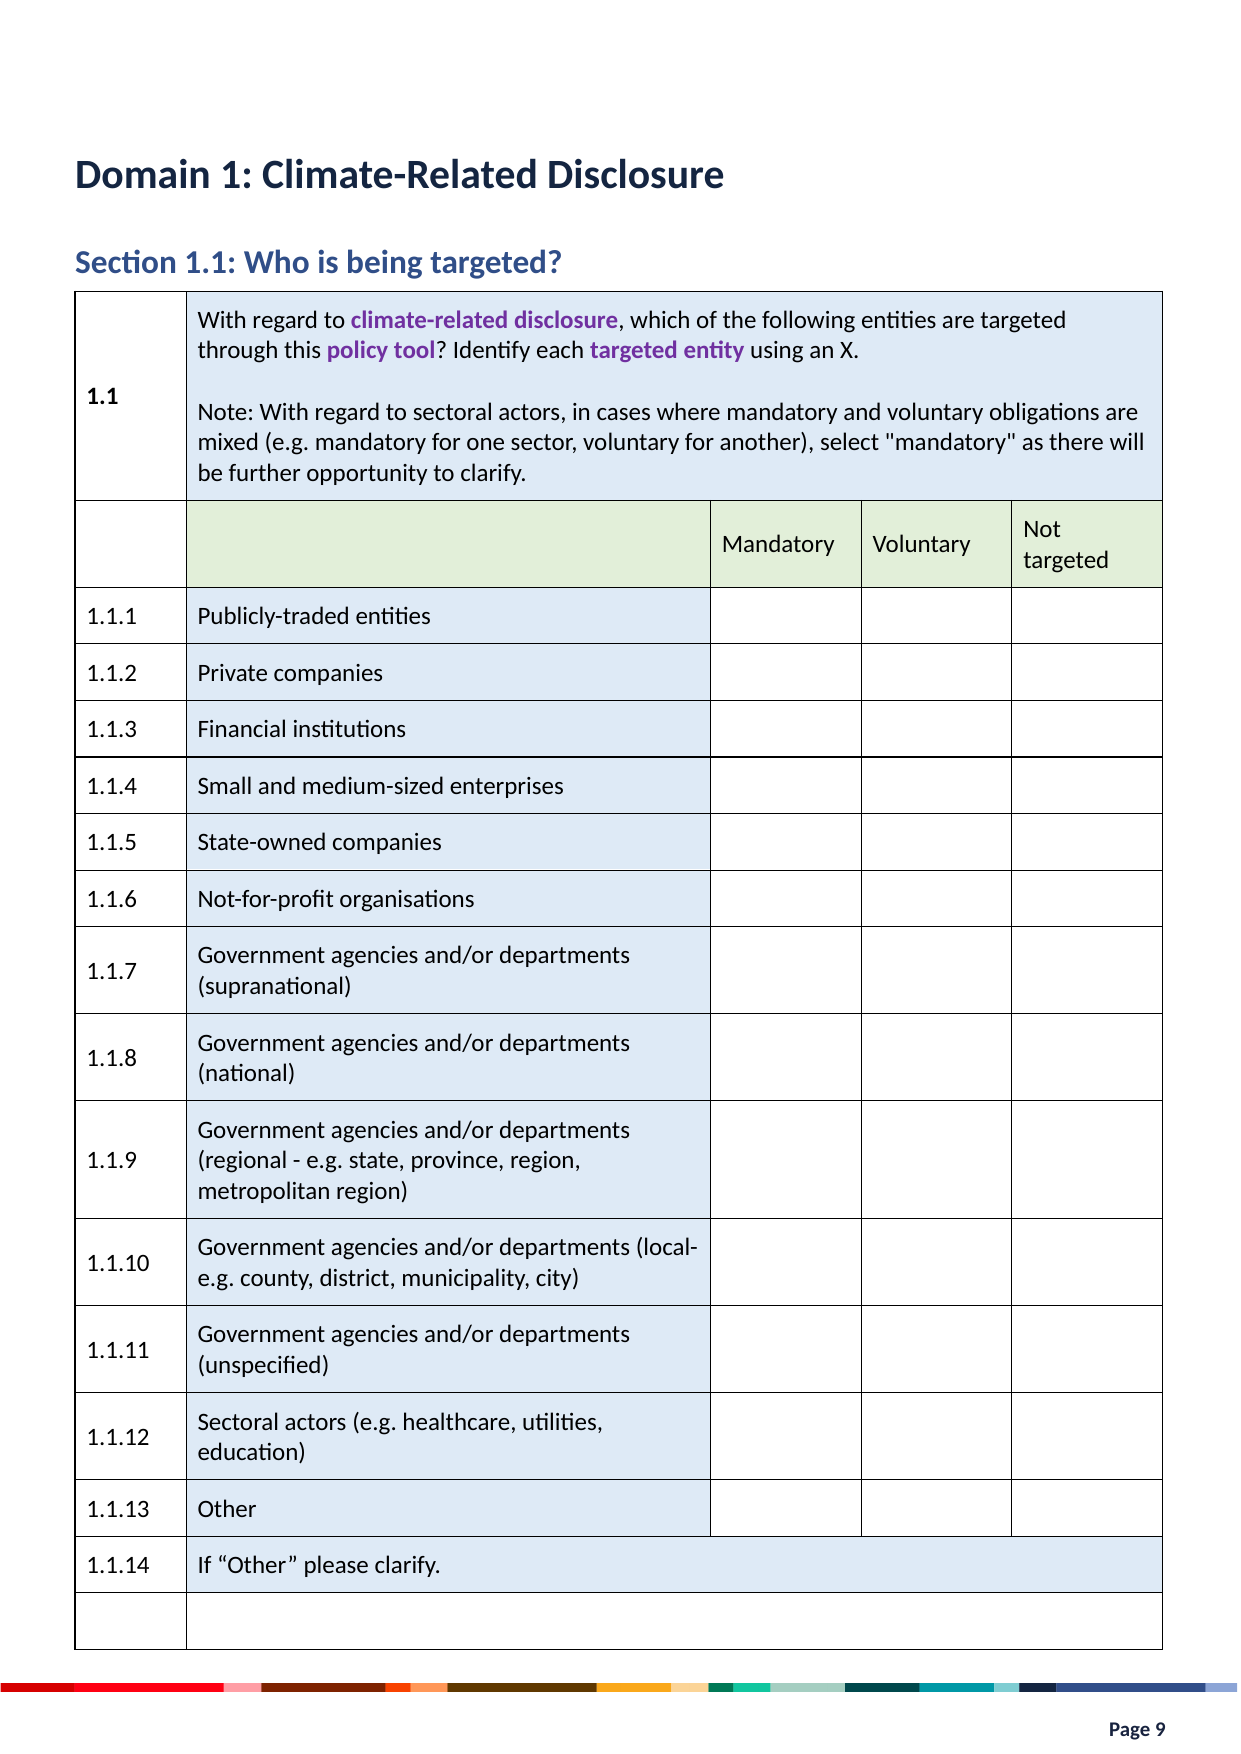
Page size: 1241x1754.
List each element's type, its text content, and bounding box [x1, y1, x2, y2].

table_cell [1012, 871, 1162, 926]
table_cell Not-for-profit organisations [187, 871, 710, 926]
table_cell Sectoral actors (e.g. healthcare, utilities, education) [187, 1393, 710, 1479]
table_cell Financial institutions [187, 701, 710, 756]
table_cell [1012, 1393, 1162, 1479]
table_cell Government agencies and/or departments (regional - e.g. state, province, region, metropolitan region) [187, 1101, 710, 1218]
table_cell [1012, 1101, 1162, 1218]
table_cell [711, 1393, 861, 1479]
table_cell [711, 1219, 861, 1305]
table_cell 1.1.11 [76, 1306, 186, 1392]
table_cell State-owned companies [187, 814, 710, 869]
table_cell [711, 927, 861, 1013]
table_cell [1012, 701, 1162, 756]
table_cell [1012, 1480, 1162, 1536]
table_cell 1.1.10 [76, 1219, 186, 1305]
table_cell 1.1.2 [76, 644, 186, 700]
table_cell [1012, 814, 1162, 869]
table_cell [862, 1393, 1011, 1479]
table_cell Publicly-traded entities [187, 588, 710, 643]
table_cell [1012, 1219, 1162, 1305]
table_cell [862, 1306, 1011, 1392]
table_cell [711, 588, 861, 643]
table_cell [187, 501, 710, 587]
table_cell 1.1.6 [76, 871, 186, 926]
table_cell Government agencies and/or departments (local-e.g. county, district, municipality, city) [187, 1219, 710, 1305]
table_cell 1.1.14 [76, 1537, 186, 1592]
table_cell [76, 1593, 186, 1649]
table_cell [711, 871, 861, 926]
subtitle Section 1.1: Who is being targeted? [75, 241, 1165, 282]
subtitle Domain 1: Climate-Related Disclosure [75, 148, 1165, 199]
table_cell [711, 644, 861, 700]
table_cell [862, 644, 1011, 700]
table_cell [1012, 927, 1162, 1013]
table_cell 1.1.12 [76, 1393, 186, 1479]
table_cell [862, 1101, 1011, 1218]
table_cell [711, 701, 861, 756]
table_cell [187, 1593, 1162, 1649]
table_cell [711, 1306, 861, 1392]
table_cell Private companies [187, 644, 710, 700]
table_cell Other [187, 1480, 710, 1536]
table_cell 1.1.5 [76, 814, 186, 869]
table_cell [862, 1480, 1011, 1536]
table_cell 1.1.7 [76, 927, 186, 1013]
table_cell Government agencies and/or departments (unspecified) [187, 1306, 710, 1392]
table_header With regard to climate-related disclosure, which of the following entities are targeted through this policy tool? Identify each targeted entity using an X. Note: With regard to sectoral actors, in cases where mandatory and voluntary obligations are mixed (e.g. mandatory for one sector, voluntary for another), select "mandatory" as there will be further opportunity to clarify. [187, 292, 1162, 500]
table_cell 1.1.3 [76, 701, 186, 756]
table_cell [862, 1014, 1011, 1100]
table_cell [862, 588, 1011, 643]
table_cell [711, 1101, 861, 1218]
table_cell Voluntary [862, 501, 1011, 587]
table_cell [862, 758, 1011, 813]
table_cell 1.1.8 [76, 1014, 186, 1100]
table_cell 1.1.13 [76, 1480, 186, 1536]
picture [0, 1683, 1236, 1692]
table_header 1.1 [76, 292, 186, 500]
table_cell Not targeted [1012, 501, 1162, 587]
table_cell [1012, 1306, 1162, 1392]
table_cell [862, 1219, 1011, 1305]
table_cell [862, 927, 1011, 1013]
table_cell [711, 1014, 861, 1100]
table_cell [1012, 644, 1162, 700]
table_cell 1.1.4 [76, 758, 186, 813]
table_cell [1012, 1014, 1162, 1100]
table_cell [711, 1480, 861, 1536]
table_cell [862, 814, 1011, 869]
table_cell [1012, 758, 1162, 813]
table_cell Mandatory [711, 501, 861, 587]
table_cell Government agencies and/or departments (national) [187, 1014, 710, 1100]
table_cell [711, 758, 861, 813]
table_cell 1.1.1 [76, 588, 186, 643]
table_cell [1012, 588, 1162, 643]
table_cell Government agencies and/or departments (supranational) [187, 927, 710, 1013]
table_cell 1.1.9 [76, 1101, 186, 1218]
table_cell [862, 871, 1011, 926]
table_cell [862, 701, 1011, 756]
table_cell [711, 814, 861, 869]
table_cell Small and medium-sized enterprises [187, 758, 710, 813]
table_cell [76, 501, 186, 587]
table_cell If “Other” please clarify. [187, 1537, 1162, 1592]
